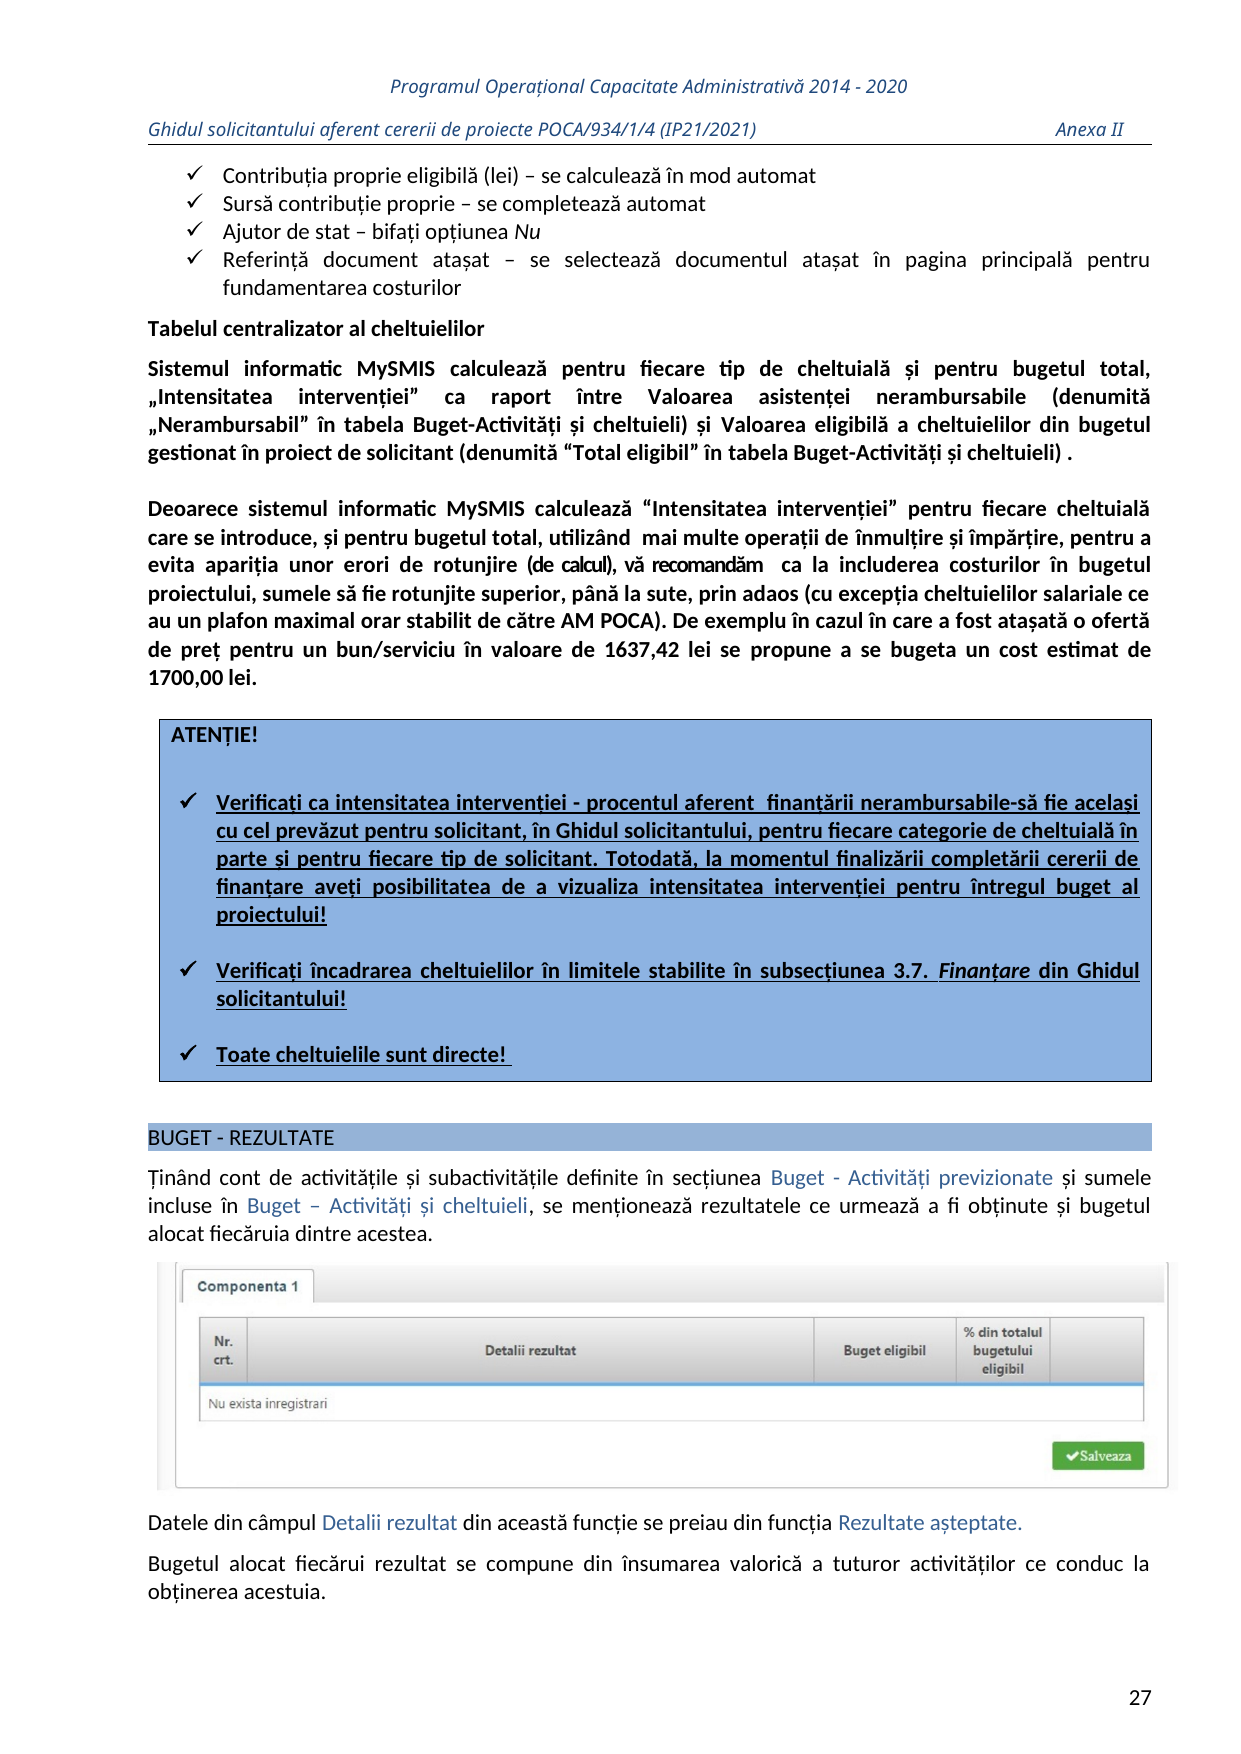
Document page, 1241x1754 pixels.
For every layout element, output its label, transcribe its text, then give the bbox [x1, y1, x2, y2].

text BUGET - REZULTATE [148, 1123, 1152, 1151]
text Sistemul informatic MySMIS calculează pentru fiecare tip de cheltuială și pentru bugetul total, „Intensitatea intervenției” ca raport între Valoarea asistenței nerambursabile (denumită „Nerambursabil” în tabela Buget-Activități și cheltuieli) și Valoarea eligibilă a cheltuielilor din bugetul gestionat în proiect de solicitant (denumită “Total eligibil” în tabela Buget-Activități și cheltuieli) . [148, 354, 1152, 467]
text Deoarece sistemul informatic MySMIS calculează “Intensitatea intervenției” pentru fiecare cheltuială care se introduce, și pentru bugetul total, utilizând mai multe operații de înmulțire și împărțire, pentru a evita apariția unor erori de rotunjire (de calcul), vă recomandăm ca la includerea costurilor în bugetul proiectului, sumele să fie rotunjite superior, până la sute, prin adaos (cu excepția cheltuielilor salariale ce au un plafon maximal orar stabilit de către AM POCA). De exemplu în cazul în care a fost atașată o ofertă de preț pentru un bun/serviciu în valoare de 1637,42 lei se propune a se bugeta un cost estimat de 1700,00 lei. [148, 494, 1152, 691]
text Tabelul centralizator al cheltuielilor [148, 314, 1152, 342]
text Ținând cont de activitățile și subactivitățile definite în secțiunea Buget - Activități previzionate și sumele incluse în Buget – Activități și cheltuieli, se menționează rezultatele ce urmează a fi obținute și bugetul alocat fiecăruia dintre acestea. [148, 1163, 1152, 1247]
picture [147, 1259, 1179, 1496]
list Ajutor de stat – bifați opțiunea Nu [185, 217, 1152, 245]
list Contribuția proprie eligibilă (lei) – se calculează în mod automat [185, 161, 1152, 189]
list Sursă contribuție proprie – se completează automat [185, 189, 1152, 217]
text Bugetul alocat fiecărui rezultat se compune din însumarea valorică a tuturor activităților ce conduc la obținerea acestuia. [148, 1549, 1152, 1605]
text Datele din câmpul Detalii rezultat din această funcție se preiau din funcția Rezultate așteptate. [148, 1508, 1152, 1536]
list Referință document atașat – se selectează documentul atașat în pagina principală pentru fundamentarea costurilor [185, 245, 1152, 301]
table_header ATENȚIE! Verificați ca intensitatea intervenției - procentul aferent finanțării nerambursabile-să fie același cu cel prevăzut pentru solicitant, în Ghidul solicitantului, pentru fiecare categorie de cheltuială în parte și pentru fiecare tip de solicitant. Totodată, la momentul finalizării completării cererii de finanțare aveți posibilitatea de a vizualiza intensitatea intervenției pentru întregul buget al proiectului! Verificați încadrarea cheltuielilor în limitele stabilite în subsecțiunea 3.7. Finanțare din Ghidul solicitantului! Toate cheltuielile sunt directe! [160, 720, 1151, 1081]
